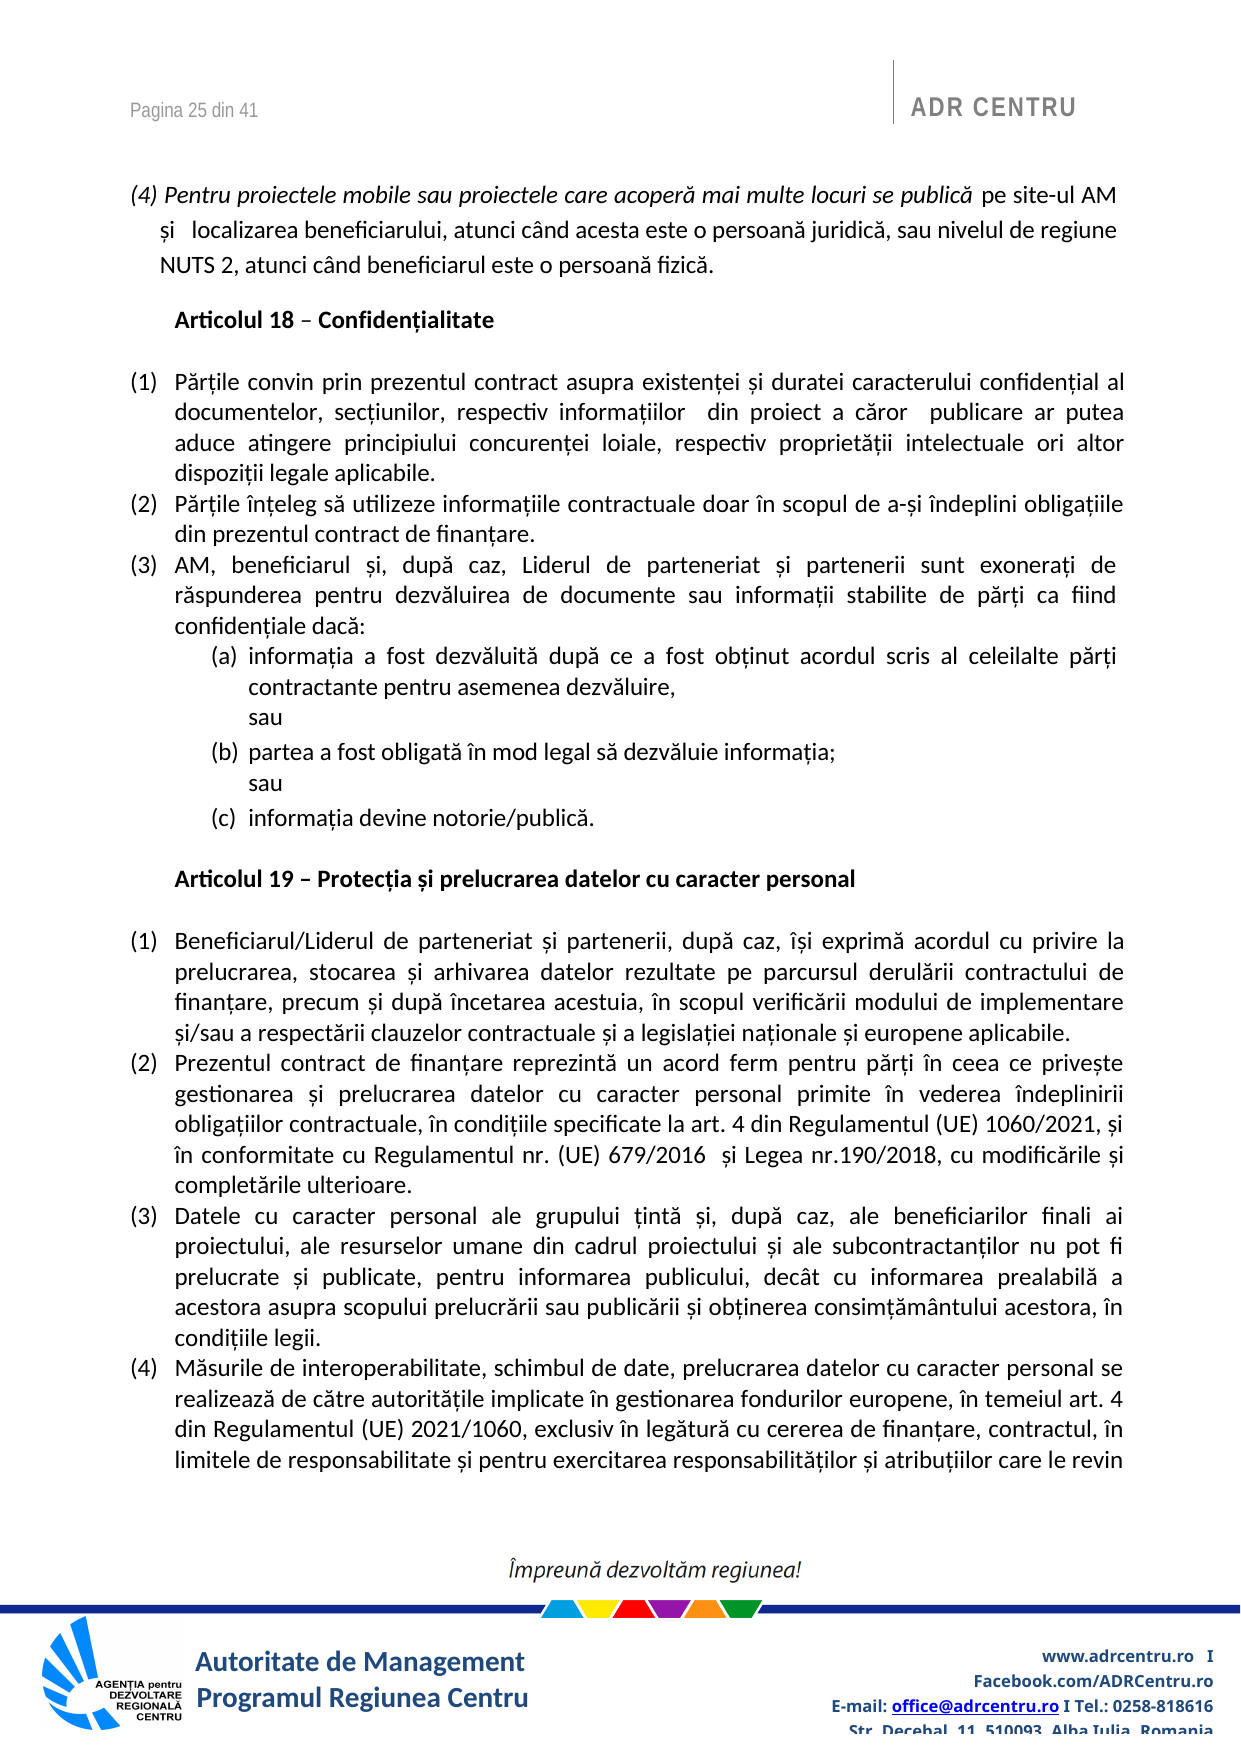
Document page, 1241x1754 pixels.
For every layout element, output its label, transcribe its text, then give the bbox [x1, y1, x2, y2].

text Articolul 18 – Confidențialitate [174, 304, 1125, 335]
list Prezentul contract de finanțare reprezintă un acord ferm pentru părți în ceea ce privește gestionarea și prelucrarea datelor cu caracter personal primite în vederea îndeplinirii obligațiilor contractuale, în condițiile specificate la art. 4 din Regulamentul (UE) 1060/2021, și în conformitate cu Regulamentul nr. (UE) 679/2016 și Legea nr.190/2018, cu modificările și completările ulterioare. [130, 1047, 1125, 1200]
list sau [248, 701, 1117, 732]
picture [574, 1600, 1241, 1618]
list Beneficiarul/Liderul de parteneriat și partenerii, după caz, îşi exprimă acordul cu privire la prelucrarea, stocarea şi arhivarea datelor rezultate pe parcursul derulării contractului de finanțare, precum şi după încetarea acestuia, în scopul verificării modului de implementare şi/sau a respectării clauzelor contractuale şi a legislației naționale şi europene aplicabile. [130, 925, 1125, 1047]
text Articolul 19 – Protecția și prelucrarea datelor cu caracter personal [174, 863, 1125, 894]
picture [495, 1556, 814, 1583]
list informația a fost dezvăluită după ce a fost obținut acordul scris al celeilalte părți contractante pentru asemenea dezvăluire, [211, 640, 1117, 701]
picture [0, 1600, 550, 1730]
list Părțile convin prin prezentul contract asupra existenței și duratei caracterului confidențial al documentelor, secțiunilor, respectiv informațiilor din proiect a căror publicare ar putea aduce atingere principiului concurenței loiale, respectiv proprietății intelectuale ori altor dispoziții legale aplicabile. [130, 366, 1125, 488]
list sau [248, 767, 1117, 797]
list AM, beneficiarul și, după caz, Liderul de parteneriat și partenerii sunt exonerați de răspunderea pentru dezvăluirea de documente sau informații stabilite de părți ca fiind confidențiale dacă: [130, 549, 1117, 640]
list Datele cu caracter personal ale grupului țintă și, după caz, ale beneficiarilor finali ai proiectului, ale resurselor umane din cadrul proiectului și ale subcontractanților nu pot fi prelucrate și publicate, pentru informarea publicului, decât cu informarea prealabilă a acestora asupra scopului prelucrării sau publicării și obținerea consimțământului acestora, în condițiile legii. [130, 1200, 1125, 1352]
list (4) Pentru proiectele mobile sau proiectele care acoperă mai multe locuri se publică pe site-ul AM și localizarea beneficiarului, atunci când acesta este o persoană juridică, sau nivelul de regiune NUTS 2, atunci când beneficiarul este o persoană fizică. [130, 179, 1117, 279]
list Părțile înțeleg să utilizeze informațiile contractuale doar în scopul de a-și îndeplini obligațiile din prezentul contract de finanțare. [130, 488, 1125, 549]
list informația devine notorie/publică. [211, 802, 1117, 832]
list partea a fost obligată în mod legal să dezvăluie informația; [211, 736, 1117, 767]
